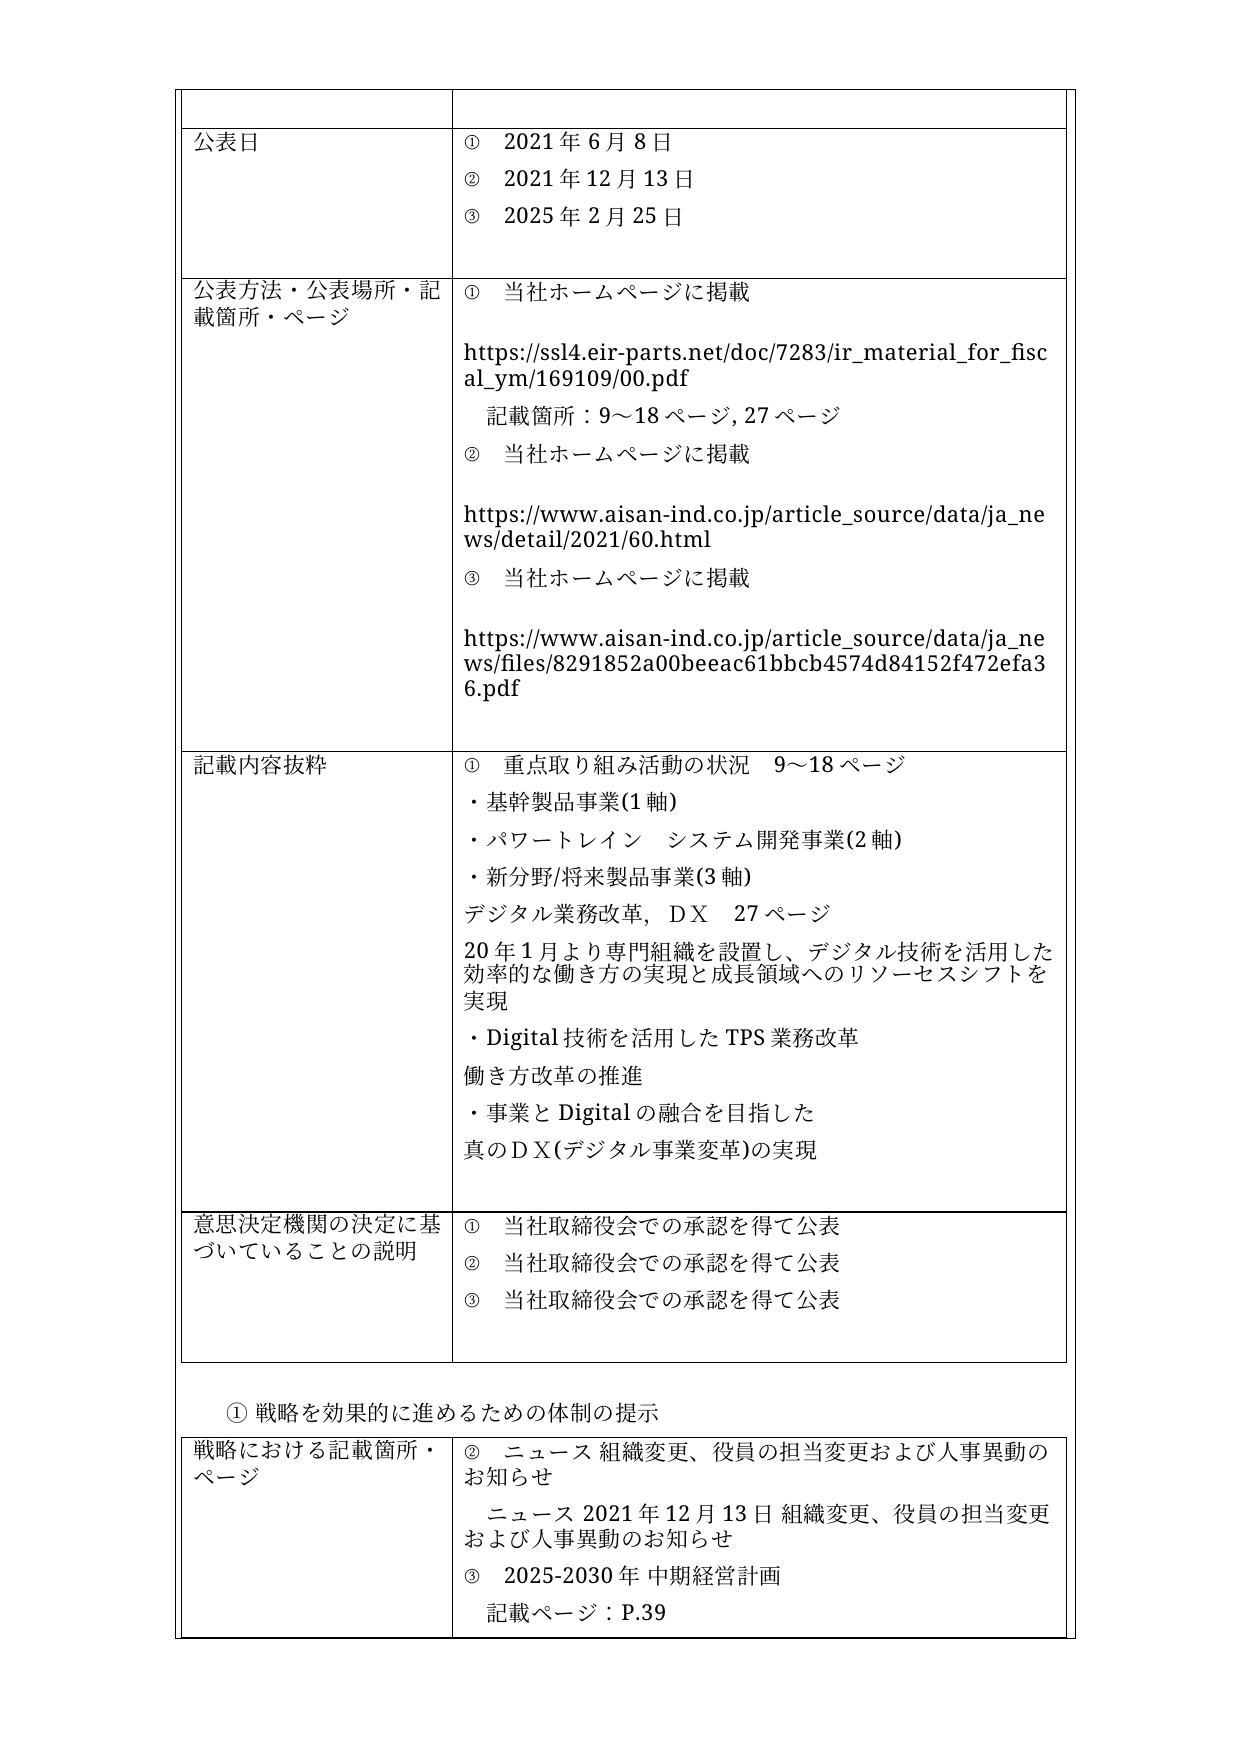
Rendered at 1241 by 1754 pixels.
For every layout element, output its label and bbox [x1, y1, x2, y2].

table_cell [176, 90, 1075, 1638]
